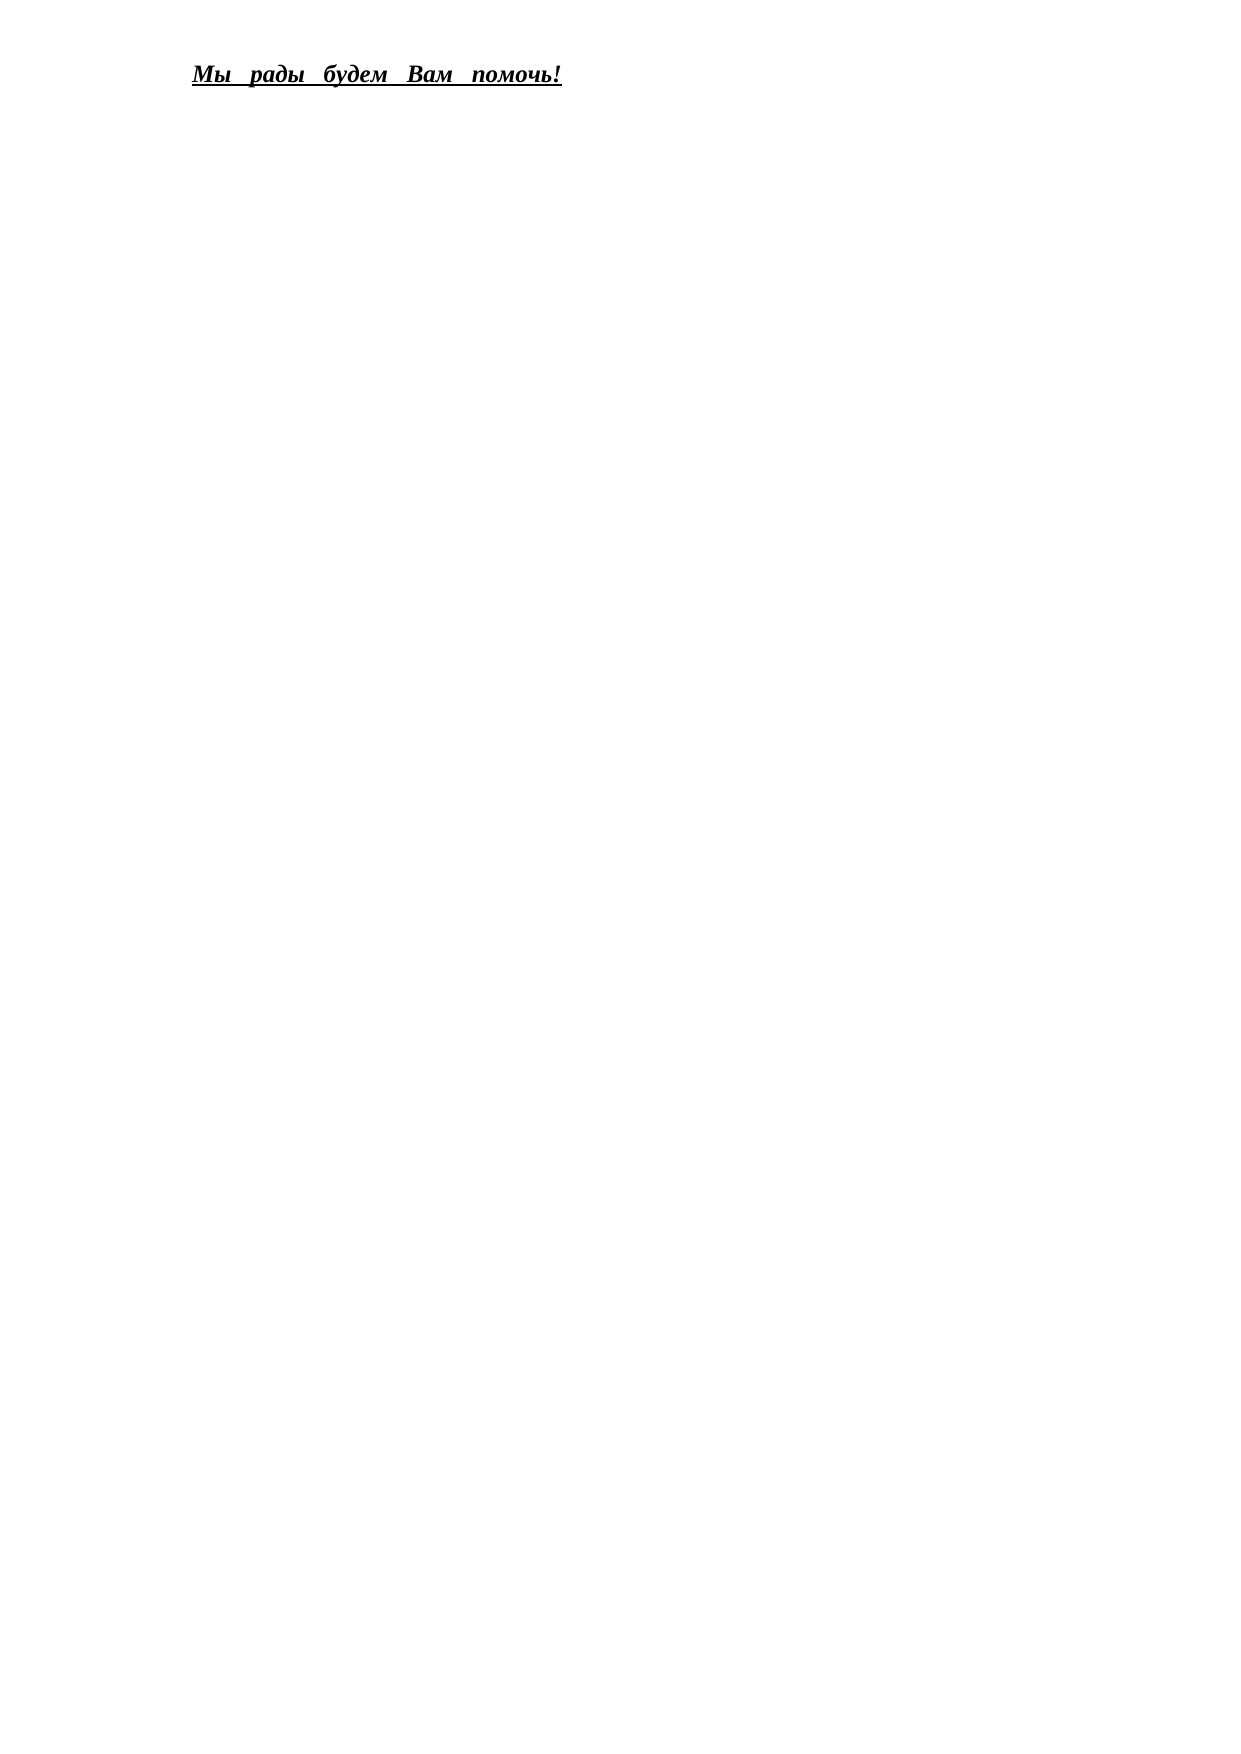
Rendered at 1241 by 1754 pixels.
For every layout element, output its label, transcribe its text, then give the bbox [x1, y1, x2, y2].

text Мы рады будем Вам помочь! [118, 59, 1181, 88]
